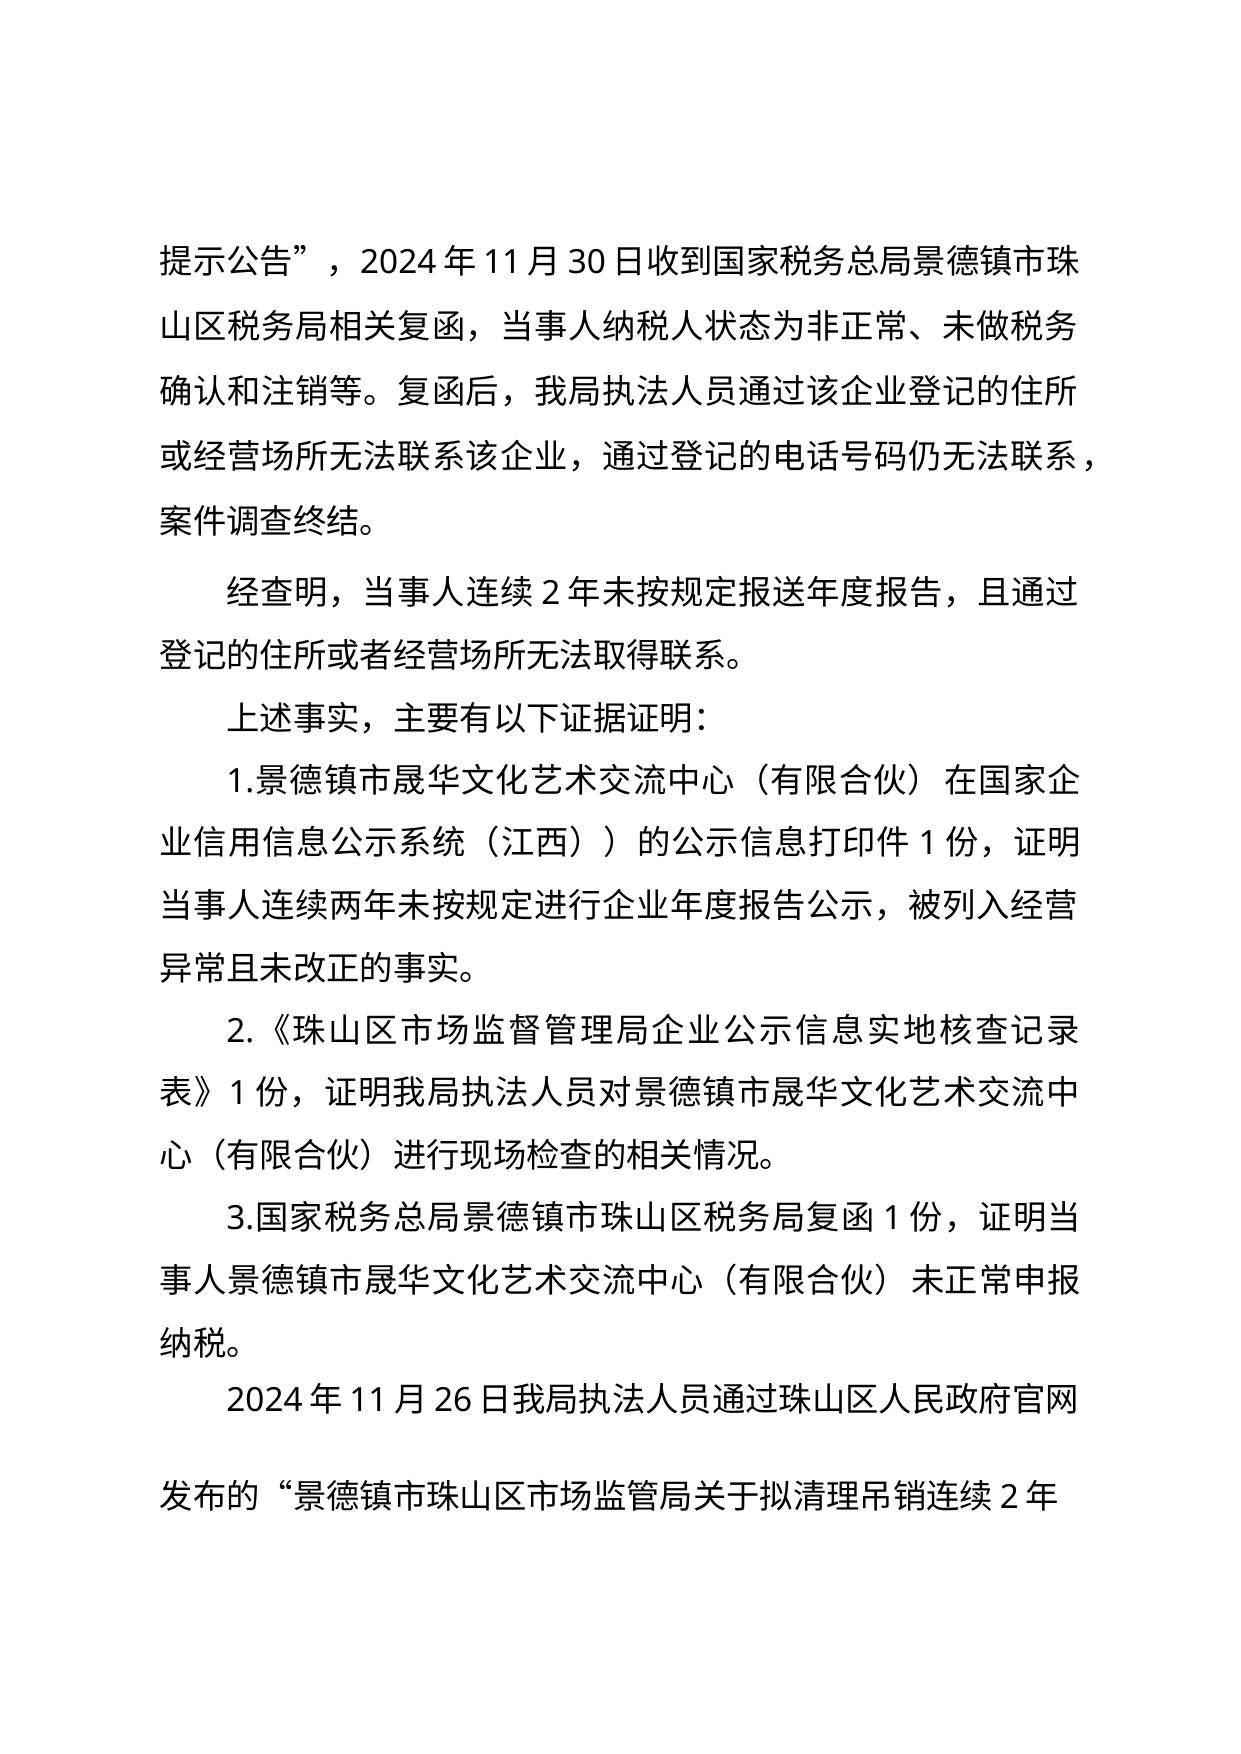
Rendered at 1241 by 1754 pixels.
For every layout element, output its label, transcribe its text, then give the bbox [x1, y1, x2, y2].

text 2.《珠山区市场监督管理局企业公示信息实地核查记录表》1份，证明我局执法人员对景德镇市晟华文化艺术交流中心（有限合伙）进行现场检查的相关情况。 [159, 989, 1081, 1177]
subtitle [159, 227, 1081, 552]
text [159, 1364, 1081, 1527]
text 上述事实，主要有以下证据证明： [159, 677, 1081, 739]
text 1.景德镇市晟华文化艺术交流中心（有限合伙）在国家企业信用信息公示系统（江西））的公示信息打印件1份，证明当事人连续两年未按规定进行企业年度报告公示，被列入经营异常且未改正的事实。 [159, 739, 1081, 989]
text 3.国家税务总局景德镇市珠山区税务局复函1份，证明当事人景德镇市晟华文化艺术交流中心（有限合伙）未正常申报纳税。 [159, 1177, 1081, 1364]
text 经查明，当事人连续2年未按规定报送年度报告，且通过登记的住所或者经营场所无法取得联系。 [159, 552, 1081, 677]
